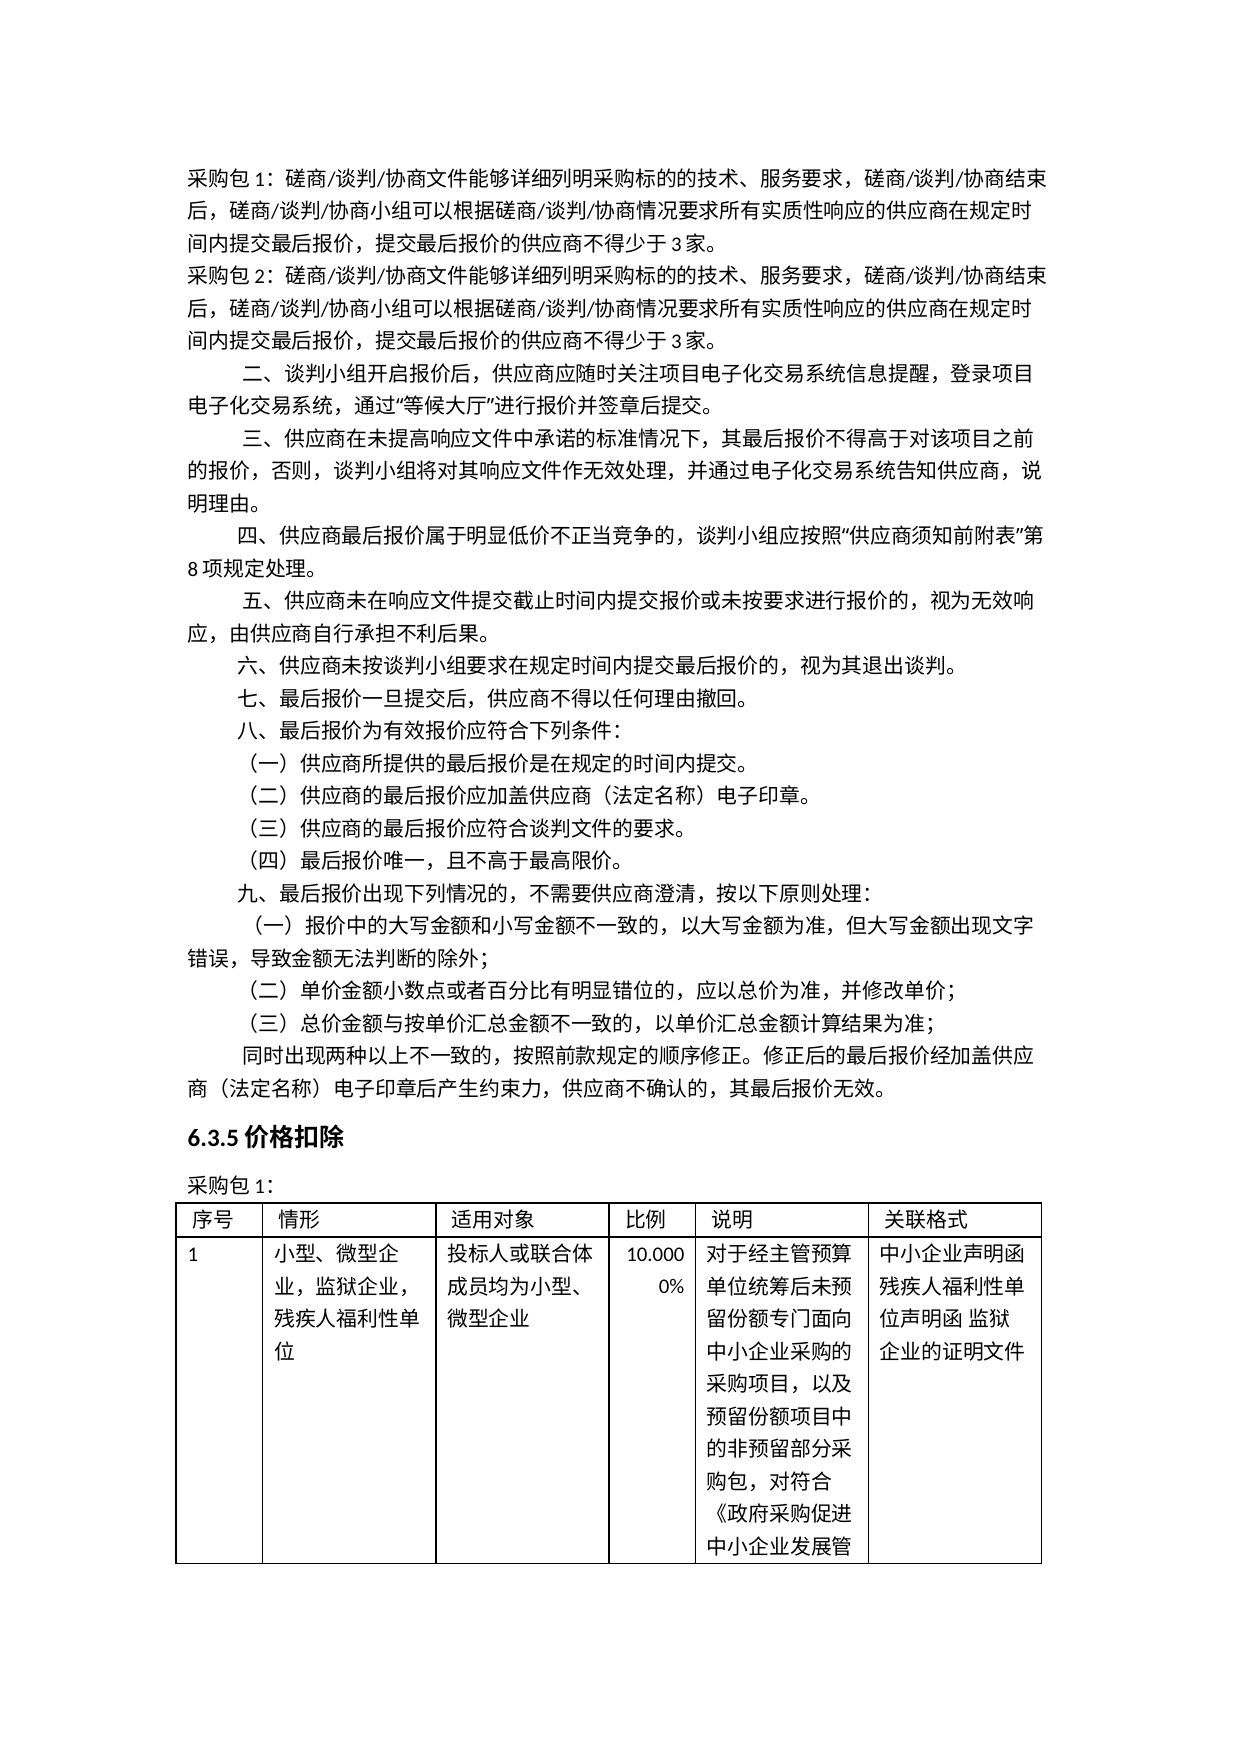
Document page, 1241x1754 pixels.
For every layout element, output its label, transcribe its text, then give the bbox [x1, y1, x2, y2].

text 6.3.5价格扣除 [187, 1104, 1053, 1169]
text 四、供应商最后报价属于明显低价不正当竞争的，谈判小组应按照“供应商须知前附表”第8项规定处理。 [187, 519, 1053, 584]
text 六、供应商未按谈判小组要求在规定时间内提交最后报价的，视为其退出谈判。 [187, 649, 1053, 682]
text （一）报价中的大写金额和小写金额不一致的，以大写金额为准，但大写金额出现文字错误，导致金额无法判断的除外； [187, 909, 1053, 974]
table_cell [696, 1238, 868, 1563]
text 采购包2：磋商/谈判/协商文件能够详细列明采购标的的技术、服务要求，磋商/谈判/协商结束后，磋商/谈判/协商小组可以根据磋商/谈判/协商情况要求所有实质性响应的供应商在规定时间内提交最后报价，提交最后报价的供应商不得少于3家。 [187, 259, 1053, 357]
text （二）单价金额小数点或者百分比有明显错位的，应以总价为准，并修改单价； [187, 974, 1053, 1007]
text （一）供应商所提供的最后报价是在规定的时间内提交。 [187, 747, 1053, 779]
text （三）总价金额与按单价汇总金额不一致的，以单价汇总金额计算结果为准； [187, 1007, 1053, 1039]
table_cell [263, 1238, 435, 1563]
text 采购包1： [187, 1169, 1053, 1202]
text 二、谈判小组开启报价后，供应商应随时关注项目电子化交易系统信息提醒，登录项目电子化交易系统，通过“等候大厅”进行报价并签章后提交。 [187, 357, 1053, 422]
table_header 适用对象 [437, 1204, 608, 1236]
text 八、最后报价为有效报价应符合下列条件： [187, 714, 1053, 747]
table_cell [869, 1238, 1041, 1563]
text （二）供应商的最后报价应加盖供应商（法定名称）电子印章。 [187, 779, 1053, 812]
text 五、供应商未在响应文件提交截止时间内提交报价或未按要求进行报价的，视为无效响应，由供应商自行承担不利后果。 [187, 584, 1053, 649]
text 七、最后报价一旦提交后，供应商不得以任何理由撤回。 [187, 682, 1053, 714]
table_header 情形 [263, 1204, 435, 1236]
table_cell 投标人或联合体成员均为小型、微型企业 [437, 1238, 608, 1563]
table_header 比例 [610, 1204, 695, 1236]
text （四）最后报价唯一，且不高于最高限价。 [187, 844, 1053, 877]
table_header 说明 [696, 1204, 868, 1236]
table_cell 1 [177, 1238, 262, 1563]
text 三、供应商在未提高响应文件中承诺的标准情况下，其最后报价不得高于对该项目之前的报价，否则，谈判小组将对其响应文件作无效处理，并通过电子化交易系统告知供应商，说明理由。 [187, 422, 1053, 519]
table_header 序号 [177, 1204, 262, 1236]
text 采购包1：磋商/谈判/协商文件能够详细列明采购标的的技术、服务要求，磋商/谈判/协商结束后，磋商/谈判/协商小组可以根据磋商/谈判/协商情况要求所有实质性响应的供应商在规定时间内提交最后报价，提交最后报价的供应商不得少于3家。 [187, 162, 1053, 259]
text 同时出现两种以上不一致的，按照前款规定的顺序修正。修正后的最后报价经加盖供应商（法定名称）电子印章后产生约束力，供应商不确认的，其最后报价无效。 [187, 1039, 1053, 1104]
table_header 关联格式 [869, 1204, 1041, 1236]
text （三）供应商的最后报价应符合谈判文件的要求。 [187, 812, 1053, 844]
text 九、最后报价出现下列情况的，不需要供应商澄清，按以下原则处理： [187, 877, 1053, 909]
table_cell 10.0000% [610, 1238, 695, 1563]
